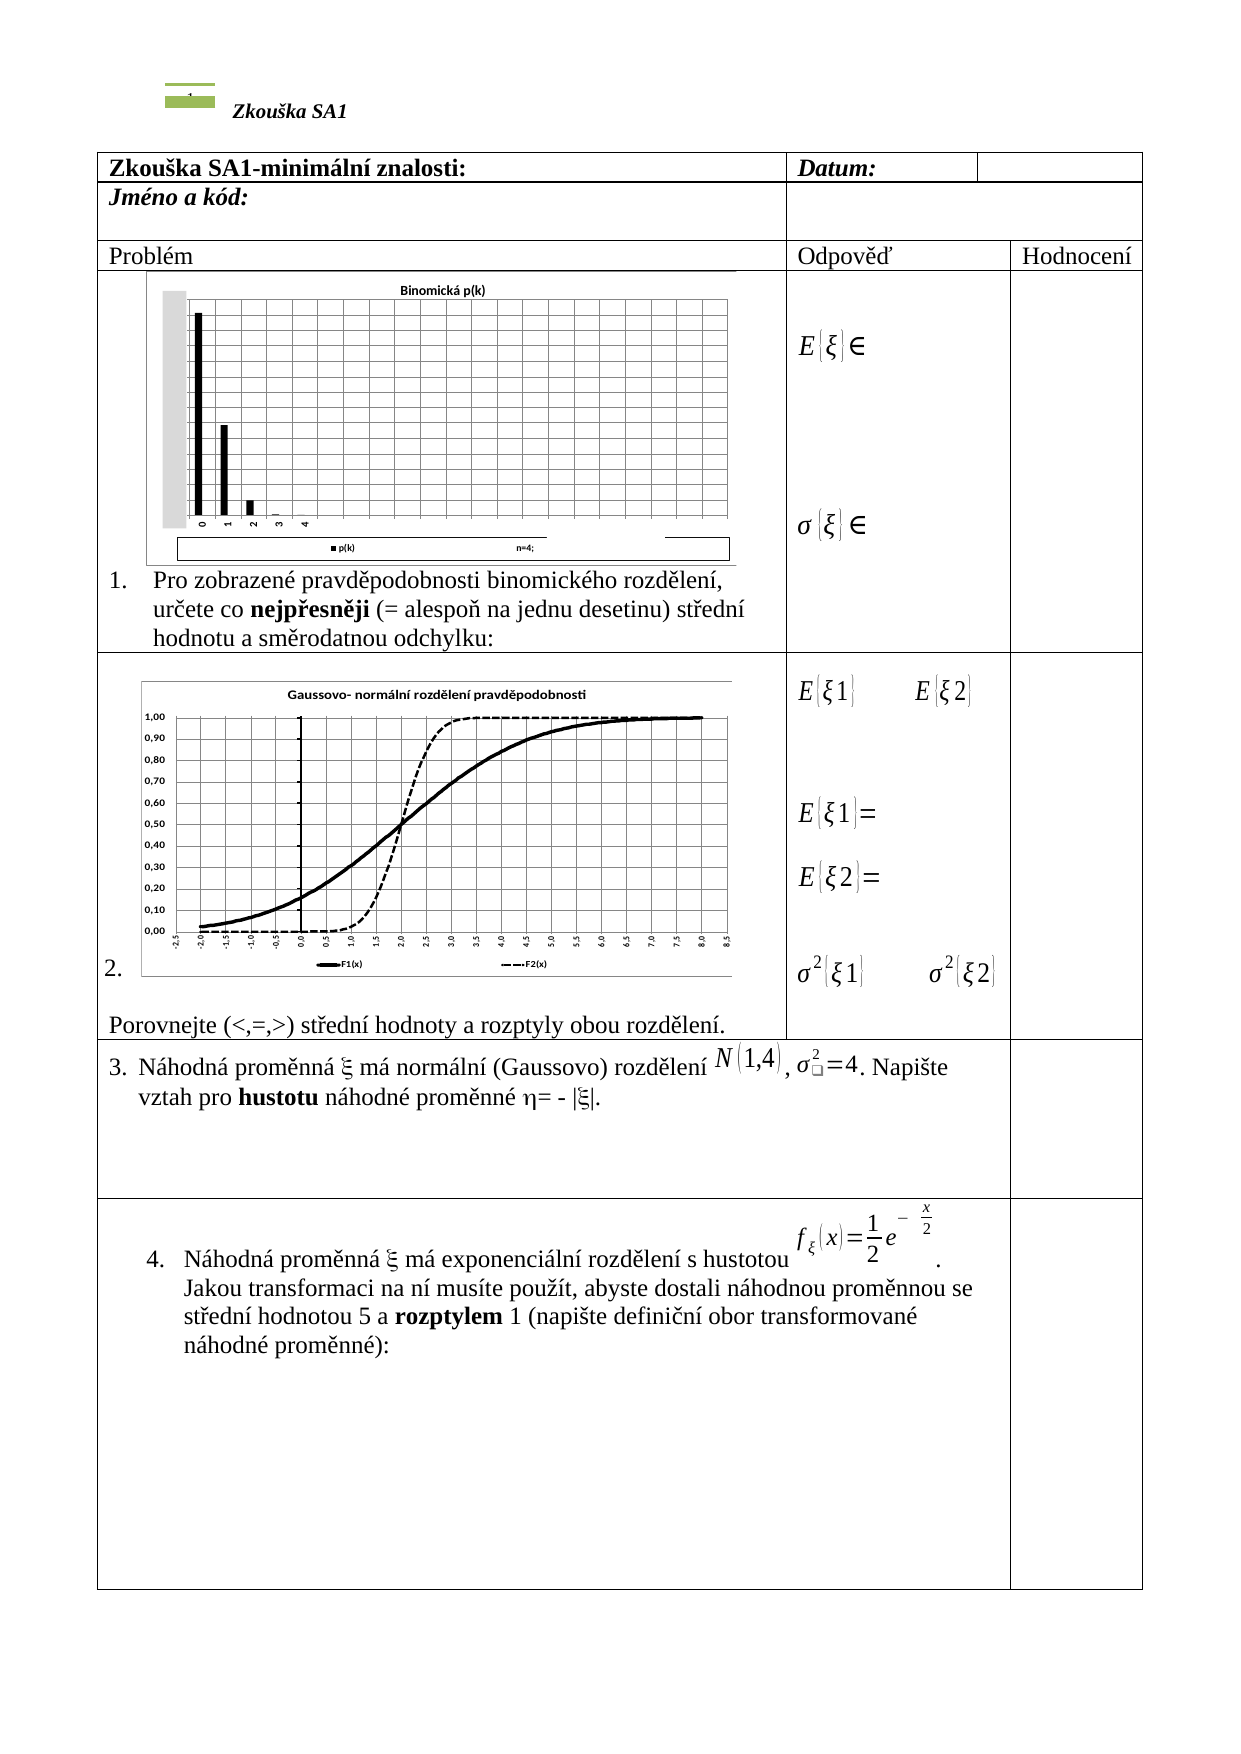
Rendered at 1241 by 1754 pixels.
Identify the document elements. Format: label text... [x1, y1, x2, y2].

table_cell [787, 183, 1142, 240]
table_cell Problém [98, 241, 786, 270]
table_cell Náhodná proměnná má normální (Gaussovo) rozdělení , . Napište vztah pro hustotu náhodné proměnné = - ||. [98, 1040, 1010, 1197]
table_cell [1011, 271, 1142, 652]
table_cell Porovnejte (<,=,>) střední hodnoty a rozptyly obou rozdělení. [98, 653, 786, 1039]
table_header Datum: [787, 153, 977, 181]
table_cell [1011, 653, 1142, 1039]
table_cell [1011, 1199, 1142, 1589]
table_cell Pro zobrazené pravděpodobnosti binomického rozdělení, určete co nejpřesněji (= alespoň na jednu desetinu) střední hodnotu a směrodatnou odchylku: [98, 271, 786, 652]
table_cell Odpověď [787, 241, 1010, 270]
table_cell [787, 653, 1010, 1039]
table_header [978, 153, 1142, 181]
table_cell Jméno a kód: [98, 183, 786, 240]
table_cell Hodnocení [1011, 241, 1142, 270]
table_cell Náhodná proměnná má exponenciální rozdělení s hustotou . Jakou transformaci na ní musíte použít, abyste dostali náhodnou proměnnou se střední hodnotou 5 a rozptylem 1 (napište definiční obor transformované náhodné proměnné): [98, 1199, 1010, 1589]
table_header Zkouška SA1-minimální znalosti: [98, 153, 786, 181]
table_cell [787, 271, 1010, 652]
table_cell [1011, 1040, 1142, 1197]
